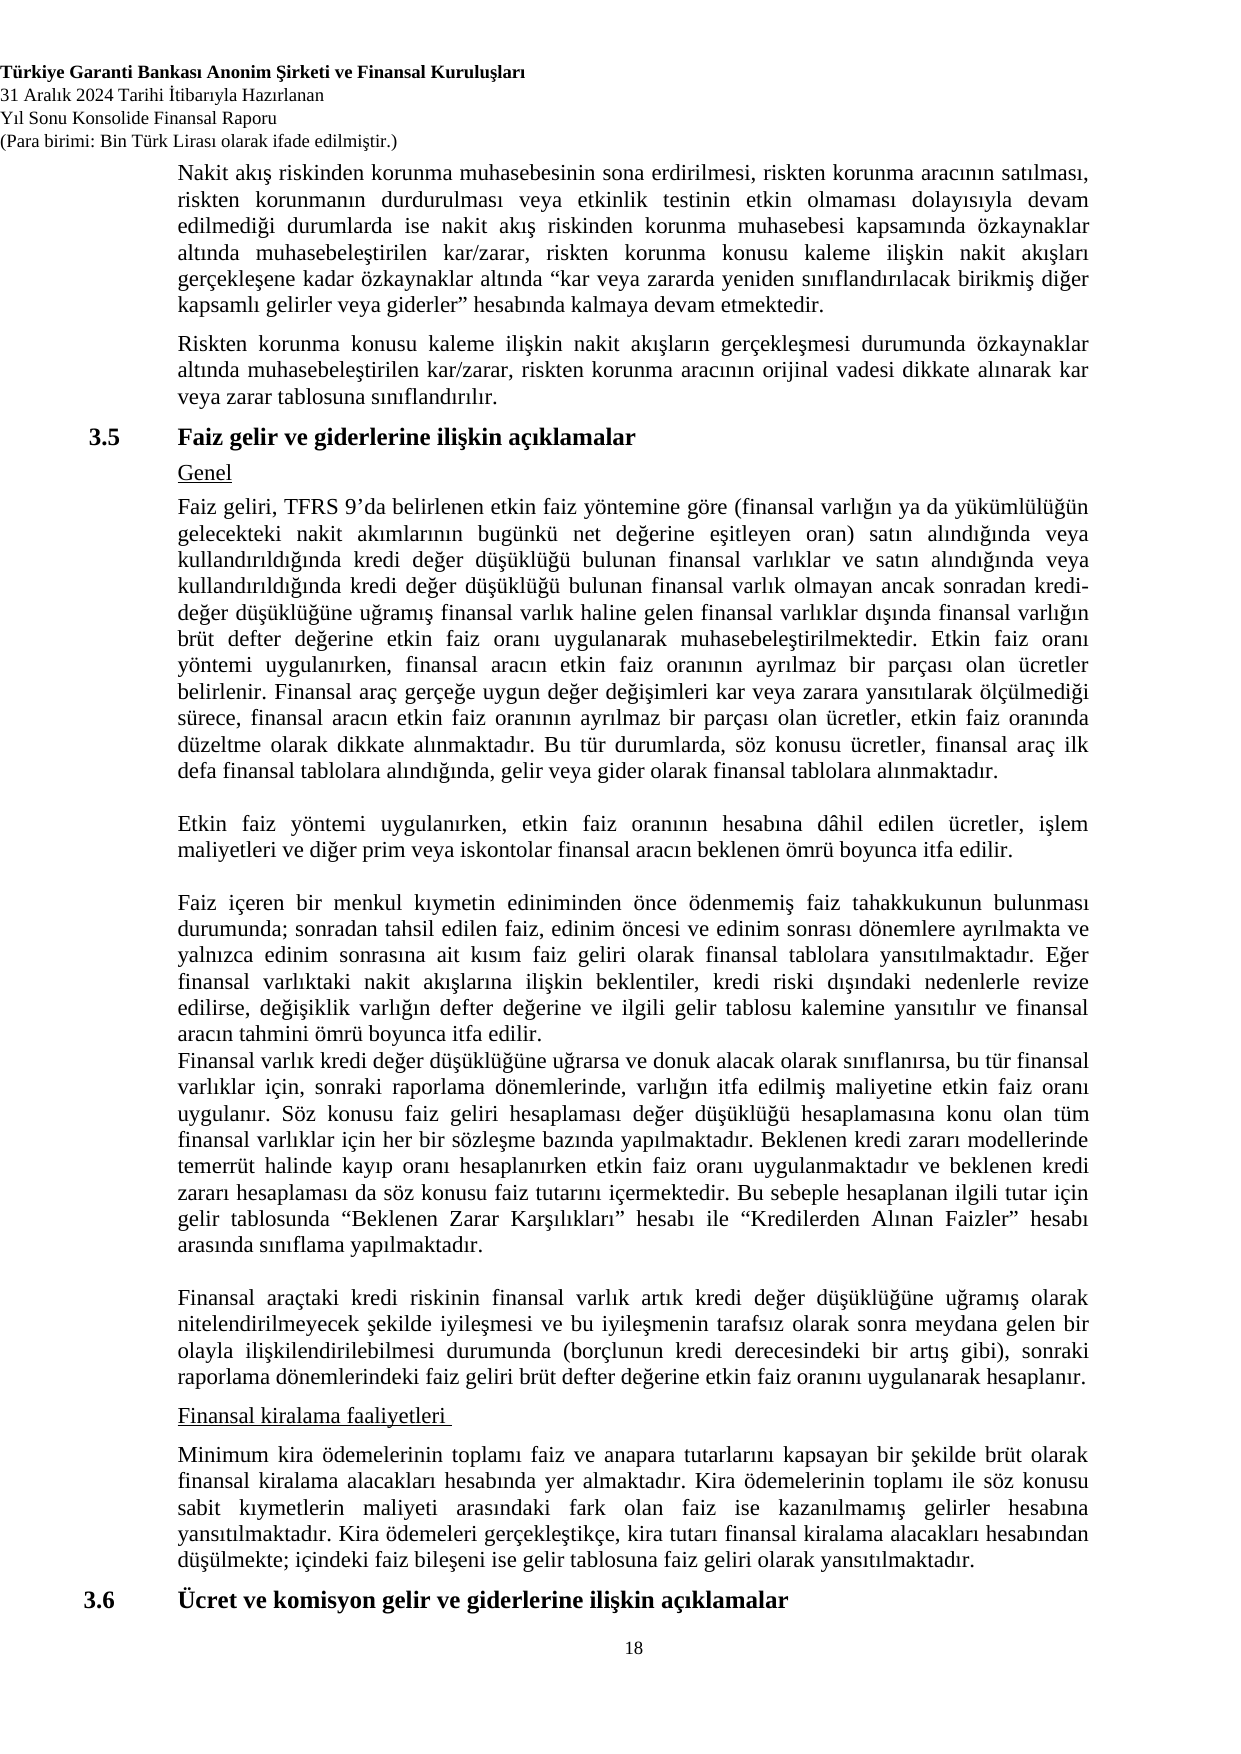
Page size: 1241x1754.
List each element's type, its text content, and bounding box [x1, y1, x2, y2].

text 3.6 Ücret ve komisyon gelir ve giderlerine ilişkin açıklamalar [83, 1585, 1095, 1614]
text Finansal kiralama faaliyetleri [177, 1402, 1090, 1428]
text Nakit akış riskinden korunma muhasebesinin sona erdirilmesi, riskten korunma aracının satılması, riskten korunmanın durdurulması veya etkinlik testinin etkin olmaması dolayısıyla devam edilmediği durumlarda ise nakit akış riskinden korunma muhasebesi kapsamında özkaynaklar altında muhasebeleştirilen kar/zarar, riskten korunma konusu kaleme ilişkin nakit akışları gerçekleşene kadar özkaynaklar altında “kar veya zararda yeniden sınıflandırılacak birikmiş diğer kapsamlı gelirler veya giderler” hesabında kalmaya devam etmektedir. [177, 159, 1090, 318]
text Etkin faiz yöntemi uygulanırken, etkin faiz oranının hesabına dâhil edilen ücretler, işlem maliyetleri ve diğer prim veya iskontolar finansal aracın beklenen ömrü boyunca itfa edilir. [177, 810, 1090, 862]
text Finansal varlık kredi değer düşüklüğüne uğrarsa ve donuk alacak olarak sınıflanırsa, bu tür finansal varlıklar için, sonraki raporlama dönemlerinde, varlığın itfa edilmiş maliyetine etkin faiz oranı uygulanır. Söz konusu faiz geliri hesaplaması değer düşüklüğü hesaplamasına konu olan tüm finansal varlıklar için her bir sözleşme bazında yapılmaktadır. Beklenen kredi zararı modellerinde temerrüt halinde kayıp oranı hesaplanırken etkin faiz oranı uygulanmaktadır ve beklenen kredi zararı hesaplaması da söz konusu faiz tutarını içermektedir. Bu sebeple hesaplanan ilgili tutar için gelir tablosunda “Beklenen Zarar Karşılıkları” hesabı ile “Kredilerden Alınan Faizler” hesabı arasında sınıflama yapılmaktadır. [177, 1047, 1090, 1258]
text 3.5 Faiz gelir ve giderlerine ilişkin açıklamalar [88, 422, 1095, 450]
text Finansal araçtaki kredi riskinin finansal varlık artık kredi değer düşüklüğüne uğramış olarak nitelendirilmeyecek şekilde iyileşmesi ve bu iyileşmenin tarafsız olarak sonra meydana gelen bir olayla ilişkilendirilebilmesi durumunda (borçlunun kredi derecesindeki bir artış gibi), sonraki raporlama dönemlerindeki faiz geliri brüt defter değerine etkin faiz oranını uygulanarak hesaplanır. [177, 1284, 1090, 1389]
text Faiz içeren bir menkul kıymetin ediniminden önce ödenmemiş faiz tahakkukunun bulunması durumunda; sonradan tahsil edilen faiz, edinim öncesi ve edinim sonrası dönemlere ayrılmakta ve yalnızca edinim sonrasına ait kısım faiz geliri olarak finansal tablolara yansıtılmaktadır. Eğer finansal varlıktaki nakit akışlarına ilişkin beklentiler, kredi riski dışındaki nedenlerle revize edilirse, değişiklik varlığın defter değerine ve ilgili gelir tablosu kalemine yansıtılır ve finansal aracın tahmini ömrü boyunca itfa edilir. [177, 889, 1090, 1047]
text Minimum kira ödemelerinin toplamı faiz ve anapara tutarlarını kapsayan bir şekilde brüt olarak finansal kiralama alacakları hesabında yer almaktadır. Kira ödemelerinin toplamı ile söz konusu sabit kıymetlerin maliyeti arasındaki fark olan faiz ise kazanılmamış gelirler hesabına yansıtılmaktadır. Kira ödemeleri gerçekleştikçe, kira tutarı finansal kiralama alacakları hesabından düşülmekte; içindeki faiz bileşeni ise gelir tablosuna faiz geliri olarak yansıtılmaktadır. [177, 1441, 1090, 1573]
text Genel [177, 459, 1090, 485]
text Riskten korunma konusu kaleme ilişkin nakit akışların gerçekleşmesi durumunda özkaynaklar altında muhasebeleştirilen kar/zarar, riskten korunma aracının orijinal vadesi dikkate alınarak kar veya zarar tablosuna sınıflandırılır. [177, 330, 1090, 409]
text Faiz geliri, TFRS 9’da belirlenen etkin faiz yöntemine göre (finansal varlığın ya da yükümlülüğün gelecekteki nakit akımlarının bugünkü net değerine eşitleyen oran) satın alındığında veya kullandırıldığında kredi değer düşüklüğü bulunan finansal varlıklar ve satın alındığında veya kullandırıldığında kredi değer düşüklüğü bulunan finansal varlık olmayan ancak sonradan kredi-değer düşüklüğüne uğramış finansal varlık haline gelen finansal varlıklar dışında finansal varlığın brüt defter değerine etkin faiz oranı uygulanarak muhasebeleştirilmektedir. Etkin faiz oranı yöntemi uygulanırken, finansal aracın etkin faiz oranının ayrılmaz bir parçası olan ücretler belirlenir. Finansal araç gerçeğe uygun değer değişimleri kar veya zarara yansıtılarak ölçülmediği sürece, finansal aracın etkin faiz oranının ayrılmaz bir parçası olan ücretler, etkin faiz oranında düzeltme olarak dikkate alınmaktadır. Bu tür durumlarda, söz konusu ücretler, finansal araç ilk defa finansal tablolara alındığında, gelir veya gider olarak finansal tablolara alınmaktadır. [177, 493, 1090, 783]
